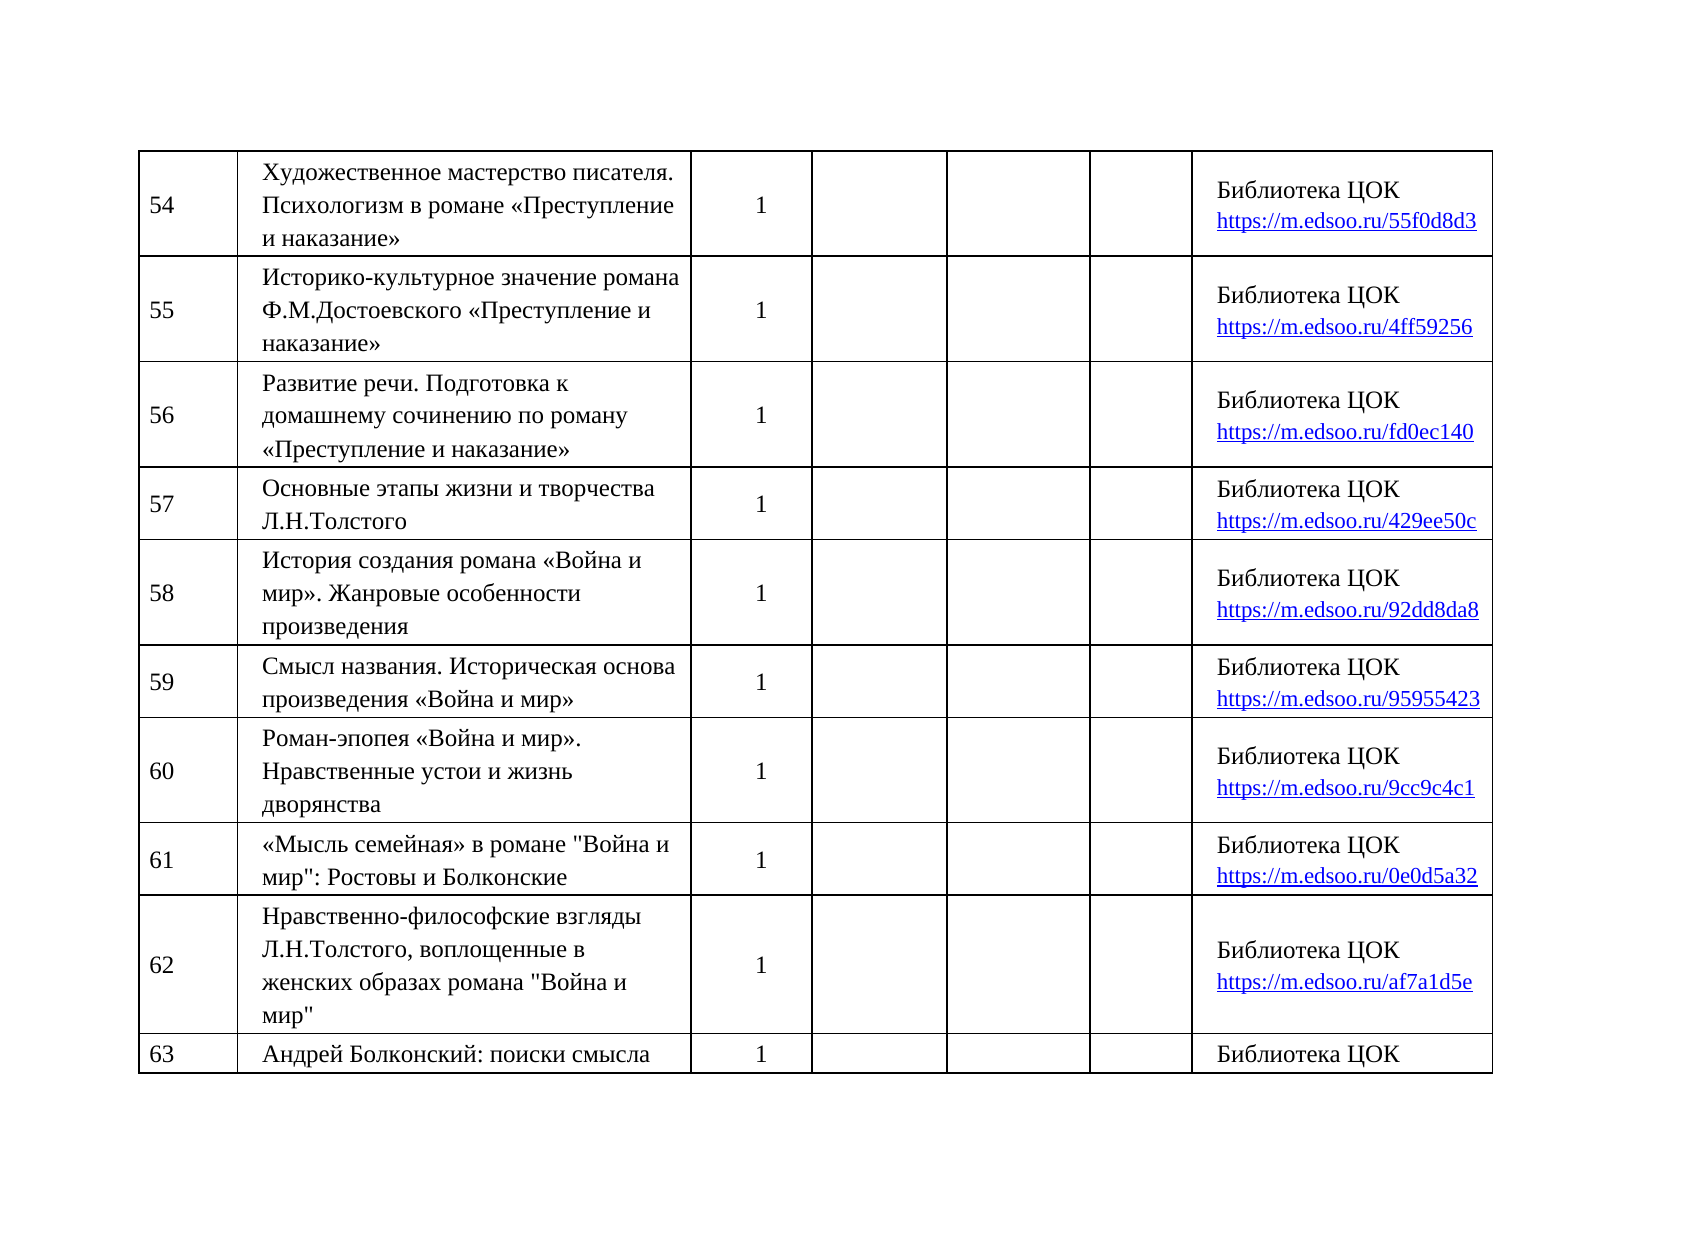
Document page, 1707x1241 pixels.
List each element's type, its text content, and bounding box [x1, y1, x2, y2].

table_cell 55 [140, 257, 237, 361]
table_cell [813, 257, 946, 361]
table_cell Смысл названия. Историческая основа произведения «Война и мир» [238, 646, 690, 716]
table_cell «Мысль семейная» в романе "Война и мир": Ростовы и Болконские [238, 823, 690, 894]
table_cell [1091, 823, 1191, 894]
table_cell [1091, 540, 1191, 644]
table_cell [1091, 257, 1191, 361]
table_cell 57 [140, 468, 237, 539]
table_cell Роман-эпопея «Война и мир». Нравственные устои и жизнь дворянства [238, 718, 690, 822]
table_cell [948, 362, 1089, 466]
table_cell История создания романа «Война и мир». Жанровые особенности произведения [238, 540, 690, 644]
table_cell [948, 468, 1089, 539]
table_cell 1 [692, 152, 811, 255]
table_cell 61 [140, 823, 237, 894]
table_cell [813, 362, 946, 466]
table_cell [948, 718, 1089, 822]
table_cell Художественное мастерство писателя. Психологизм в романе «Преступление и наказание» [238, 152, 690, 255]
table_cell Нравственно-философские взгляды Л.Н.Толстого, воплощенные в женских образах романа "Война и мир" [238, 896, 690, 1033]
table_cell Библиотека ЦОК https://m.edsoo.ru/fd0ec140 [1193, 362, 1492, 466]
table_cell 1 [692, 468, 811, 539]
table_cell Библиотека ЦОК https://m.edsoo.ru/9cc9c4c1 [1193, 718, 1492, 822]
table_cell 1 [692, 540, 811, 644]
table_cell 63 [140, 1034, 237, 1072]
table_cell 60 [140, 718, 237, 822]
table_cell [1091, 1034, 1191, 1072]
table_cell Историко-культурное значение романа Ф.М.Достоевского «Преступление и наказание» [238, 257, 690, 361]
table_cell Библиотека ЦОК https://m.edsoo.ru/4ff59256 [1193, 257, 1492, 361]
table_cell [948, 823, 1089, 894]
table_cell 1 [692, 646, 811, 716]
table_cell [1091, 468, 1191, 539]
table_cell [813, 540, 946, 644]
table_cell [813, 896, 946, 1033]
table_cell [948, 152, 1089, 255]
table_cell Библиотека ЦОК https://m.edsoo.ru/af7a1d5e [1193, 896, 1492, 1033]
table_cell 1 [692, 362, 811, 466]
table_cell 1 [692, 257, 811, 361]
table_cell [948, 257, 1089, 361]
table_cell [813, 1034, 946, 1072]
table_cell 1 [692, 896, 811, 1033]
table_cell [948, 540, 1089, 644]
table_cell [1091, 362, 1191, 466]
table_cell 54 [140, 152, 237, 255]
table_cell 1 [692, 718, 811, 822]
table_cell [948, 896, 1089, 1033]
table_cell 1 [692, 823, 811, 894]
table_cell Библиотека ЦОК https://m.edsoo.ru/95955423 [1193, 646, 1492, 716]
table_cell 58 [140, 540, 237, 644]
table_cell [813, 468, 946, 539]
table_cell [1193, 1034, 1492, 1072]
table_cell Основные этапы жизни и творчества Л.Н.Толстого [238, 468, 690, 539]
table_cell 1 [692, 1034, 811, 1072]
table_cell [1091, 896, 1191, 1033]
table_cell 56 [140, 362, 237, 466]
table_cell Развитие речи. Подготовка к домашнему сочинению по роману «Преступление и наказание» [238, 362, 690, 466]
table_cell 59 [140, 646, 237, 716]
table_cell Библиотека ЦОК https://m.edsoo.ru/0e0d5a32 [1193, 823, 1492, 894]
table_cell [238, 1034, 690, 1072]
table_cell [948, 1034, 1089, 1072]
table_cell [813, 646, 946, 716]
table_cell [1091, 646, 1191, 716]
table_cell [1091, 718, 1191, 822]
table_cell Библиотека ЦОК https://m.edsoo.ru/92dd8da8 [1193, 540, 1492, 644]
table_cell Библиотека ЦОК https://m.edsoo.ru/429ee50c [1193, 468, 1492, 539]
table_cell 62 [140, 896, 237, 1033]
table_cell [813, 152, 946, 255]
table_cell Библиотека ЦОК https://m.edsoo.ru/55f0d8d3 [1193, 152, 1492, 255]
table_cell [948, 646, 1089, 716]
table_cell [1091, 152, 1191, 255]
table_cell [813, 718, 946, 822]
table_cell [813, 823, 946, 894]
